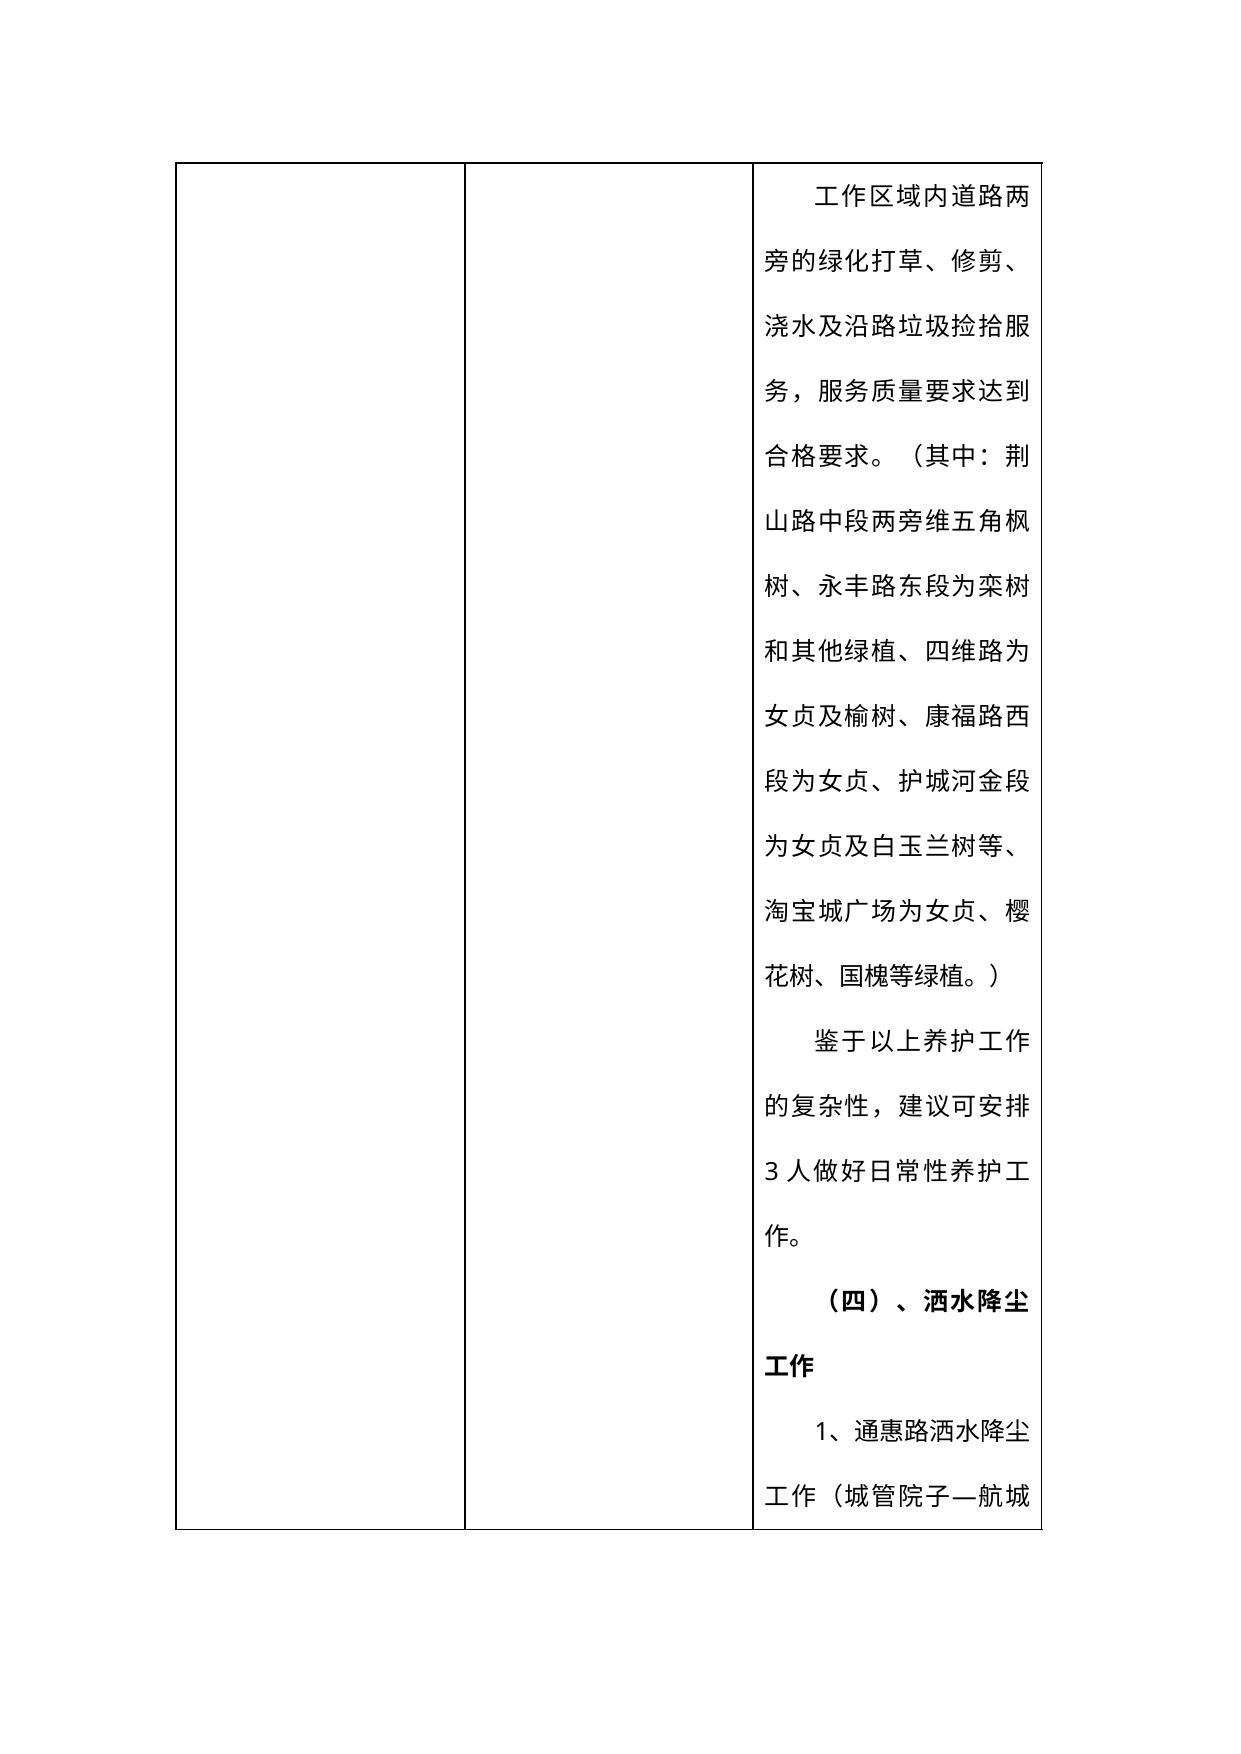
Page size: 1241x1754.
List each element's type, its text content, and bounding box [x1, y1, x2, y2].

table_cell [754, 164, 1041, 1528]
table_cell [466, 164, 752, 1528]
table_cell 2 [177, 164, 464, 1528]
